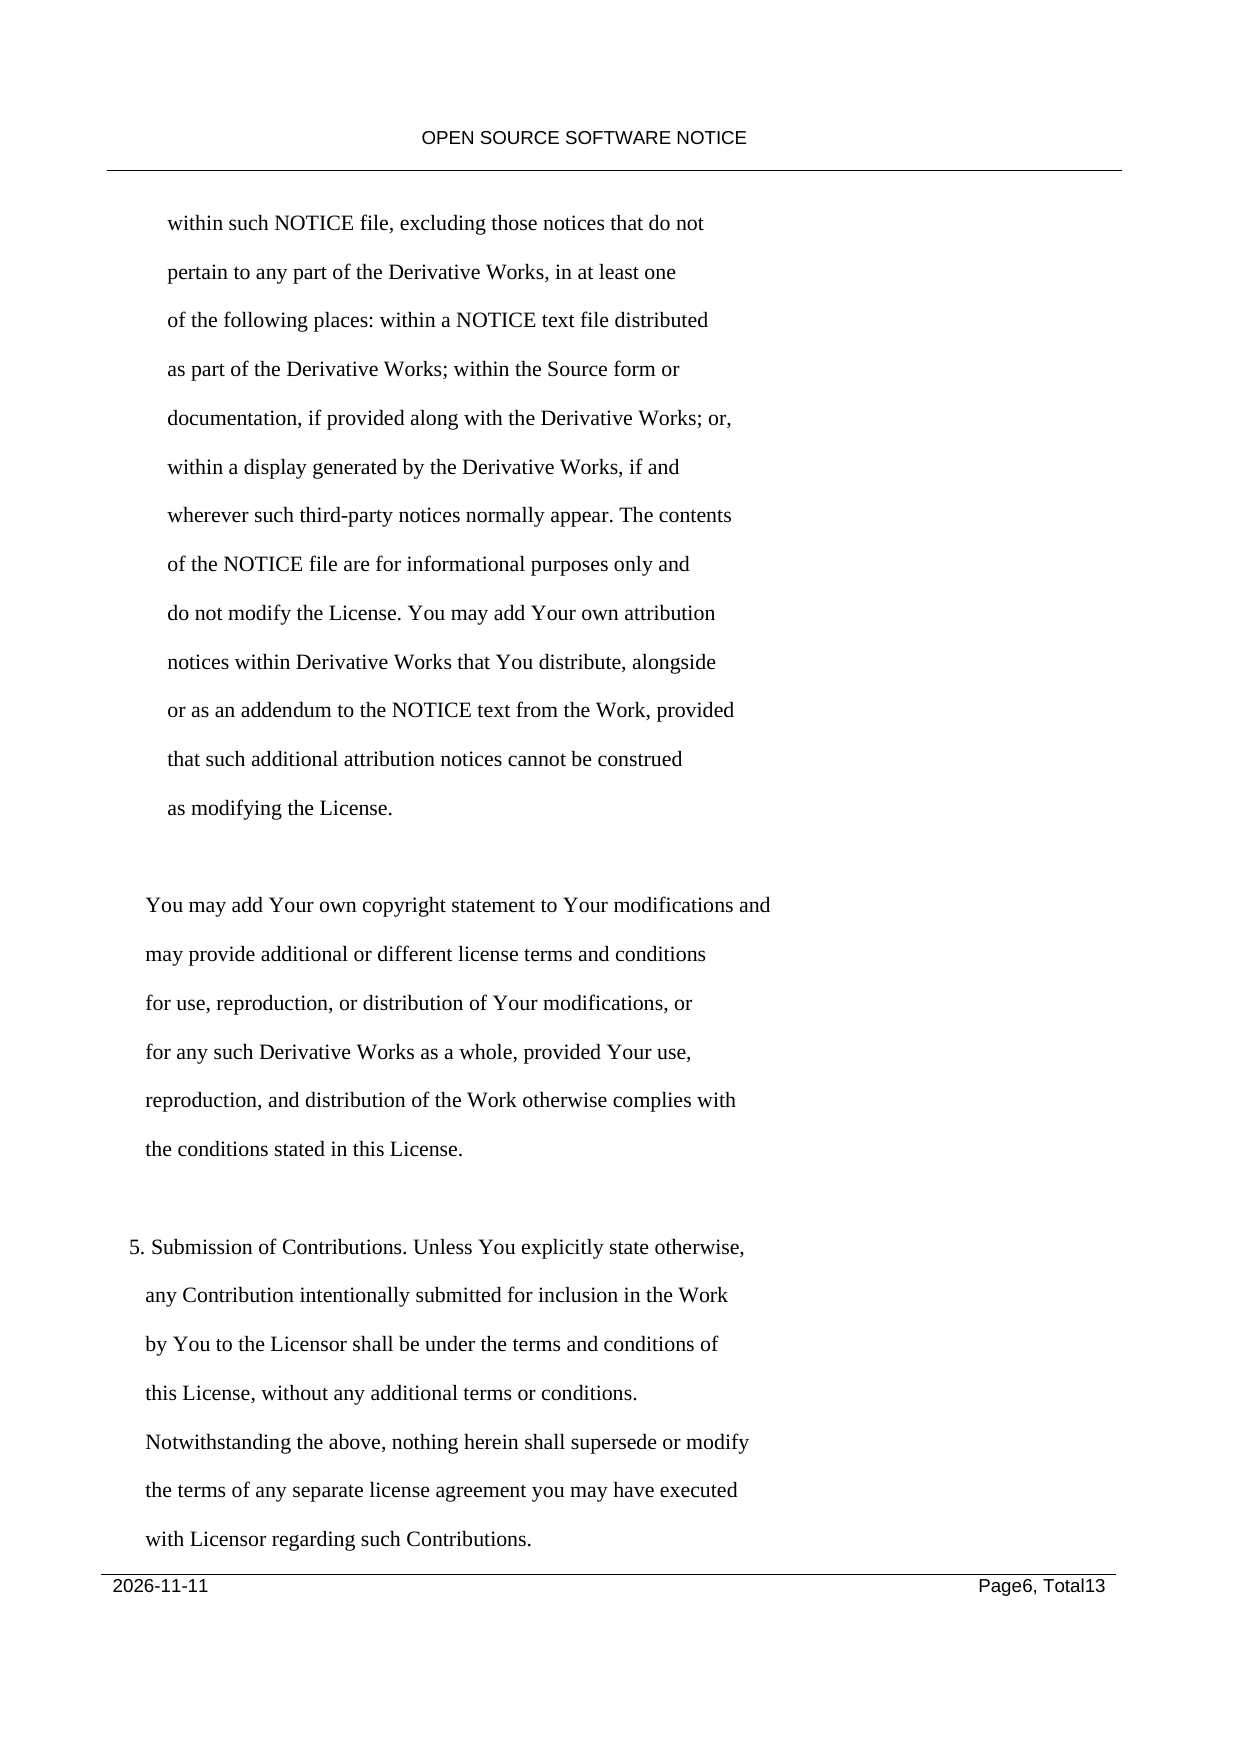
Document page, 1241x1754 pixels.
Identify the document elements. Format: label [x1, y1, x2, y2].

text [112, 206, 1128, 1555]
